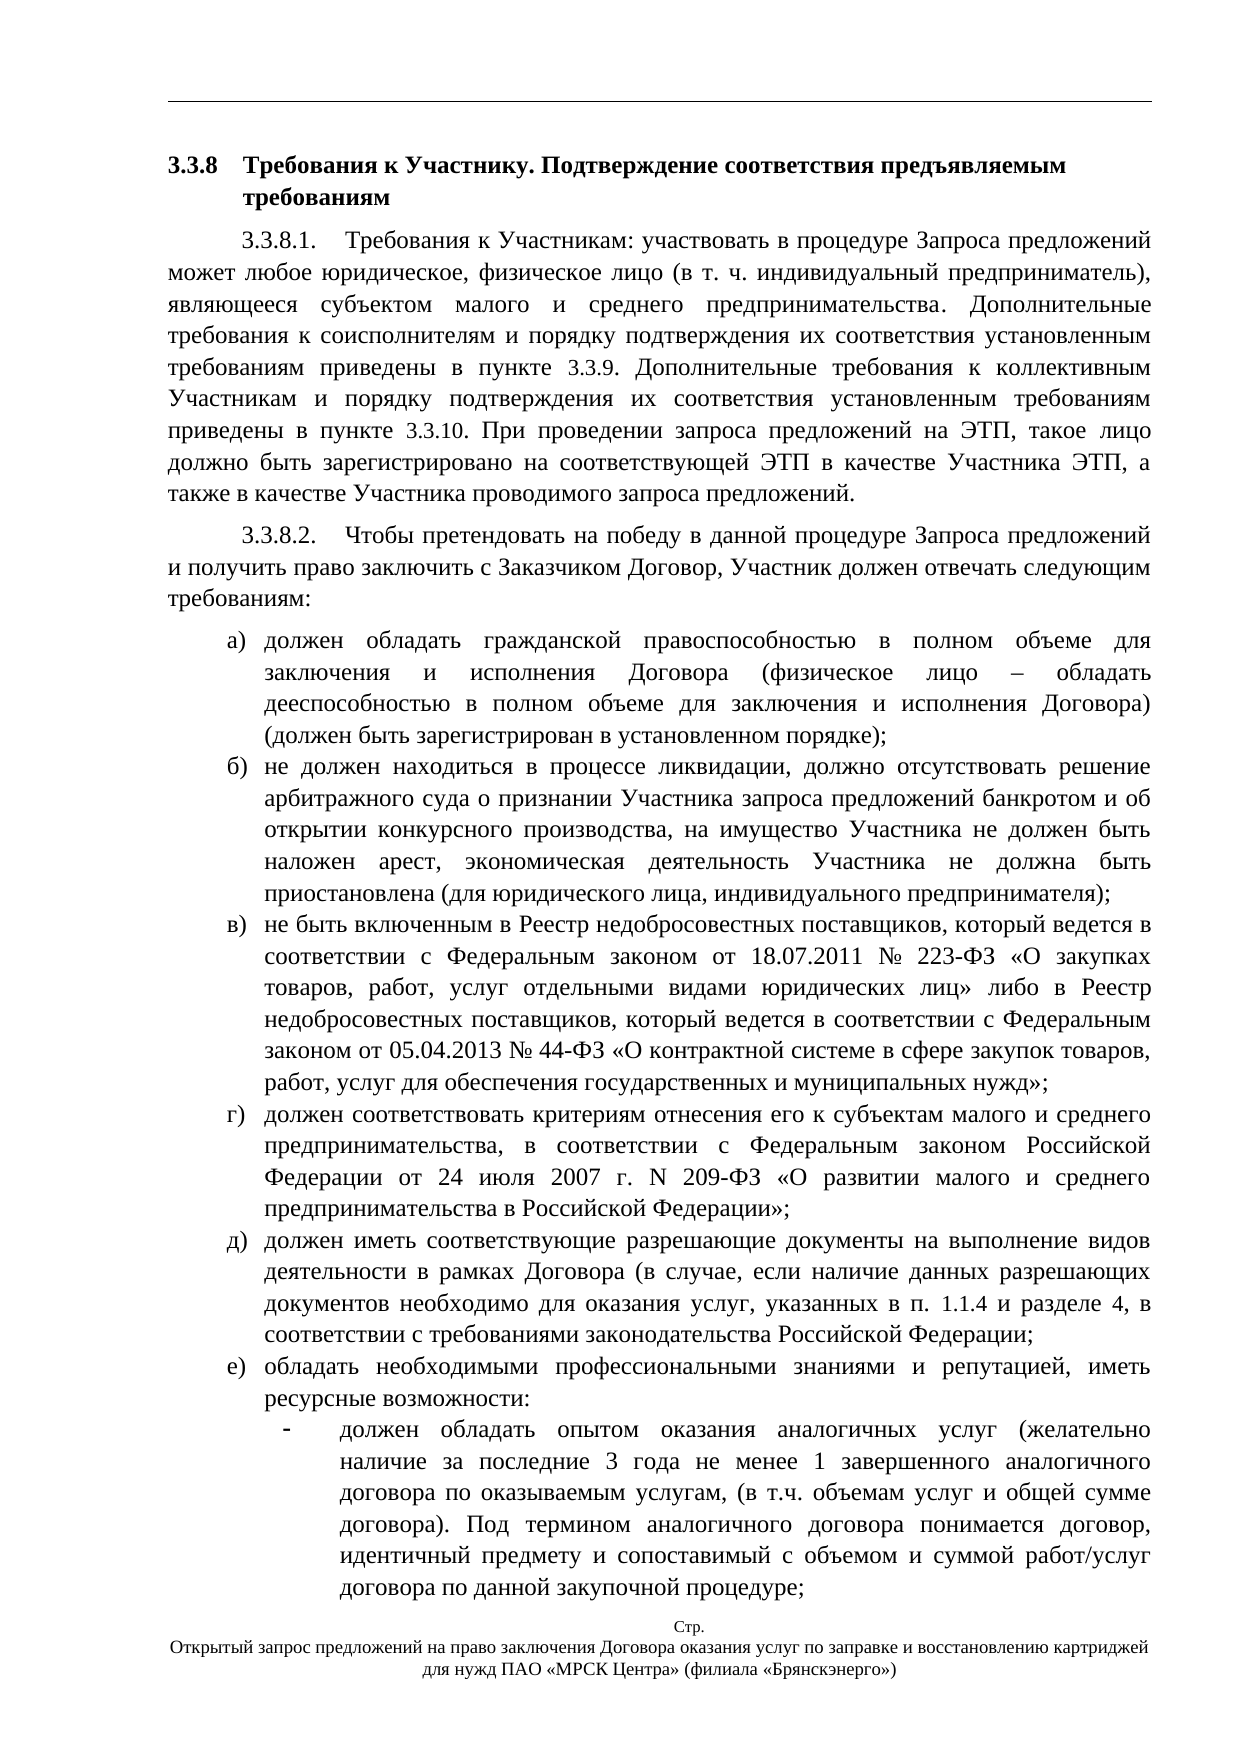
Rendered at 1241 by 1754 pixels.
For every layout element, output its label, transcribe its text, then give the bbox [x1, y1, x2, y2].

list не быть включенным в Реестр недобросовестных поставщиков, который ведется в соответствии с Федеральным законом от 18.07.2011 № 223-ФЗ «О закупках товаров, работ, услуг отдельными видами юридических лиц» либо в Реестр недобросовестных поставщиков, который ведется в соответствии с Федеральным законом от 05.04.2013 № 44-ФЗ «О контрактной системе в сфере закупок товаров, работ, услуг для обеспечения государственных и муниципальных нужд»; [227, 909, 1152, 1096]
subtitle Требования к Участнику. Подтверждение соответствия предъявляемым требованиям [168, 150, 1152, 210]
list должен иметь соответствующие разрешающие документы на выполнение видов деятельности в рамках Договора (в случае, если наличие данных разрешающих документов необходимо для оказания услуг, указанных в п. 1.1.4 и разделе 4, в соответствии с требованиями законодательства Российской Федерации; [227, 1225, 1152, 1348]
list обладать необходимыми профессиональными знаниями и репутацией, иметь ресурсные возможности: [227, 1351, 1152, 1411]
list должен соответствовать критериям отнесения его к субъектам малого и среднего предпринимательства, в соответствии с Федеральным законом Российской Федерации от 24 июля 2007 г. N 209-ФЗ «О развитии малого и среднего предпринимательства в Российской Федерации»; [227, 1099, 1152, 1222]
list должен обладать опытом оказания аналогичных услуг (желательно наличие за последние 3 года не менее 1 завершенного аналогичного договора по оказываемым услугам, (в т.ч. объемам услуг и общей сумме договора). Под термином аналогичного договора понимается договор, идентичный предмету и сопоставимый с объемом и суммой работ/услуг договора по данной закупочной процедуре; [282, 1414, 1152, 1601]
list не должен находиться в процессе ликвидации, должно отсутствовать решение арбитражного суда о признании Участника запроса предложений банкротом и об открытии конкурсного производства, на имущество Участника не должен быть наложен арест, экономическая деятельность Участника не должна быть приостановлена (для юридического лица, индивидуального предпринимателя); [227, 751, 1152, 906]
list должен обладать гражданской правоспособностью в полном объеме для заключения и исполнения Договора (физическое лицо – обладать дееспособностью в полном объеме для заключения и исполнения Договора) (должен быть зарегистрирован в установленном порядке); [227, 625, 1152, 749]
list Требования к Участникам: участвовать в процедуре Запроса предложений может любое юридическое, физическое лицо (в т. ч. индивидуальный предприниматель), являющееся субъектом малого и среднего предпринимательства. Дополнительные требования к соисполнителям и порядку подтверждения их соответствия установленным требованиям приведены в пункте 3.3.9. Дополнительные требования к коллективным Участникам и порядку подтверждения их соответствия установленным требованиям приведены в пункте 3.3.10. При проведении запроса предложений на ЭТП, такое лицо должно быть зарегистрировано на соответствующей ЭТП в качестве Участника ЭТП, а также в качестве Участника проводимого запроса предложений. [168, 226, 1152, 507]
list Чтобы претендовать на победу в данной процедуре Запроса предложений и получить право заключить с Заказчиком Договор, Участник должен отвечать следующим требованиям: [168, 520, 1152, 612]
